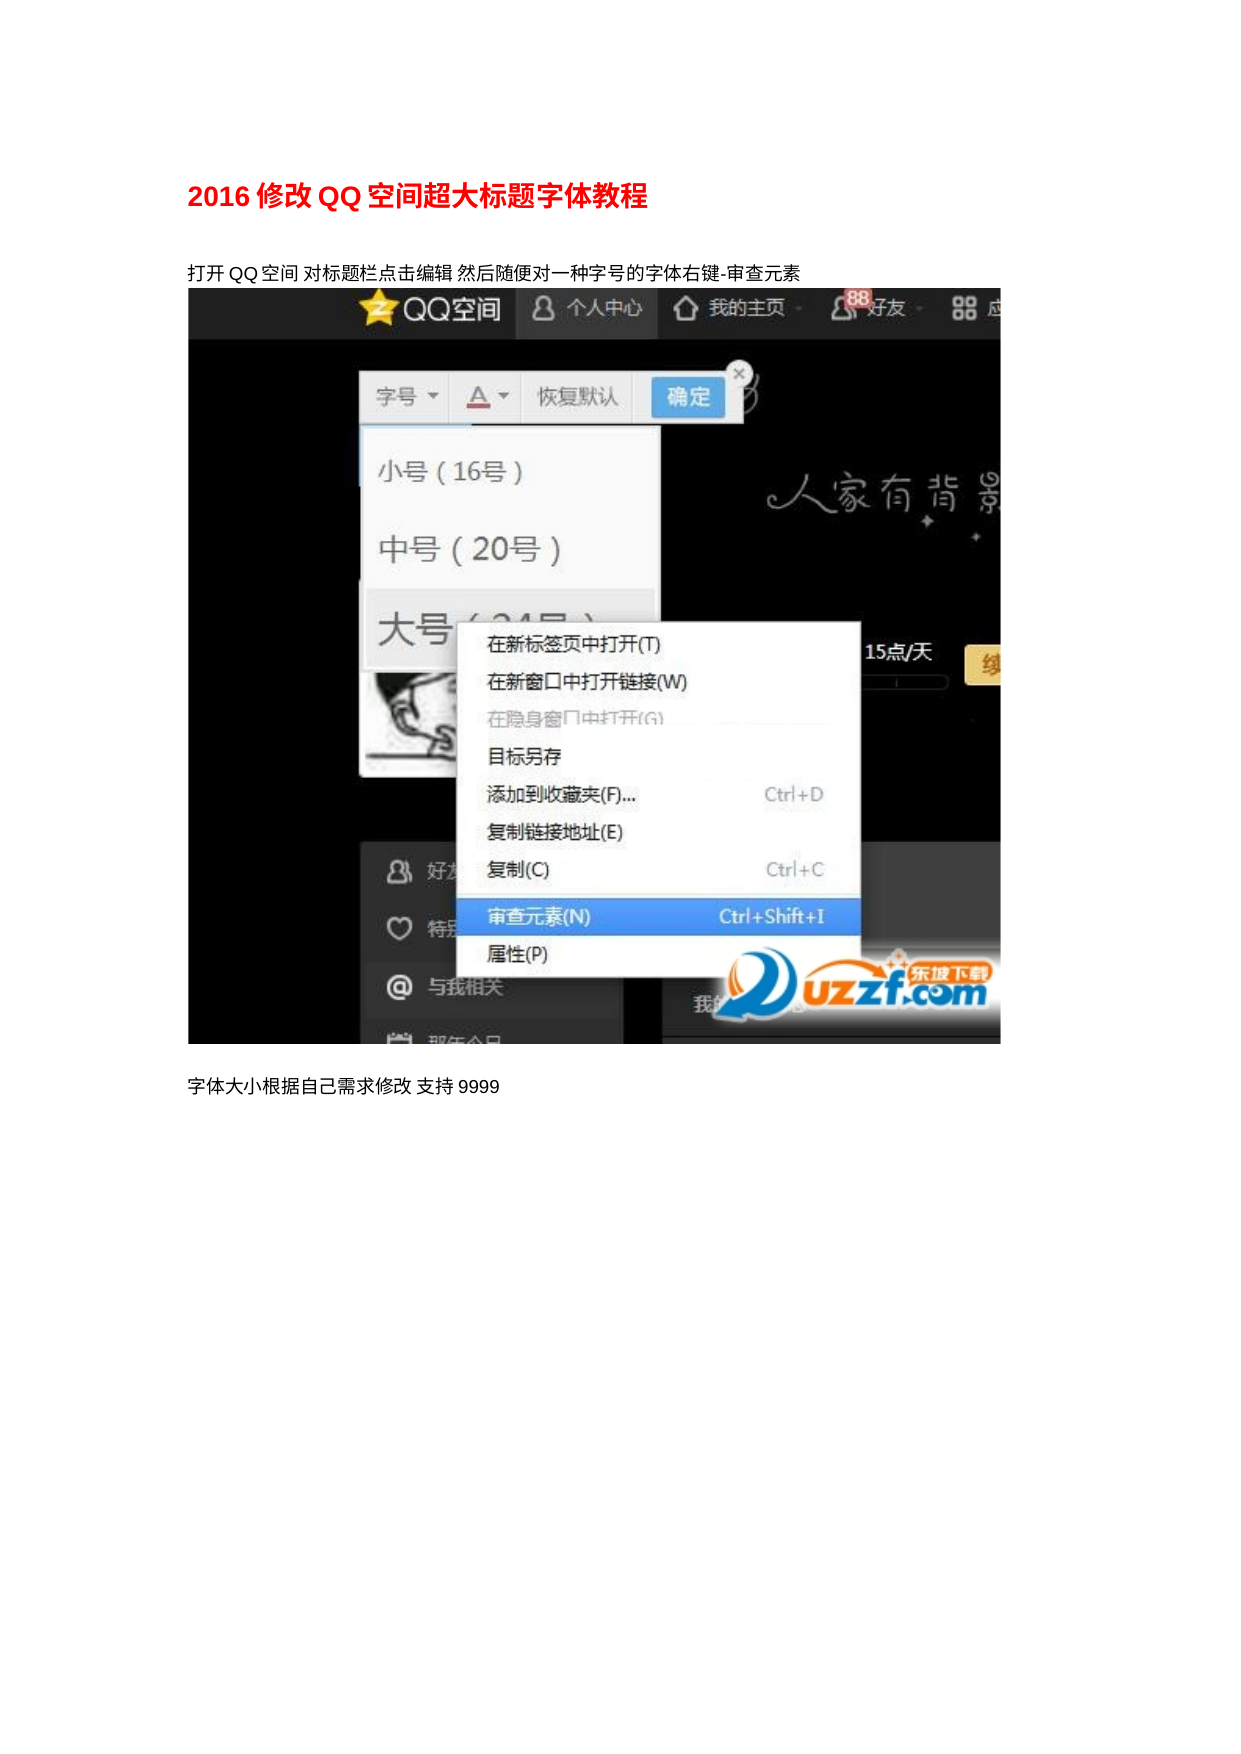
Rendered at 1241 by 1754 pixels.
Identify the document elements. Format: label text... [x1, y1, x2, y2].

text 字体大小根据自己需求修改 支持9999 [187, 1069, 1053, 1101]
text 2016修改QQ空间超大标题字体教程 [187, 162, 1053, 227]
text 打开QQ空间 对标题栏点击编辑 然后随便对一种字号的字体右键-审查元素 [187, 256, 1053, 289]
picture [187, 288, 1004, 1044]
